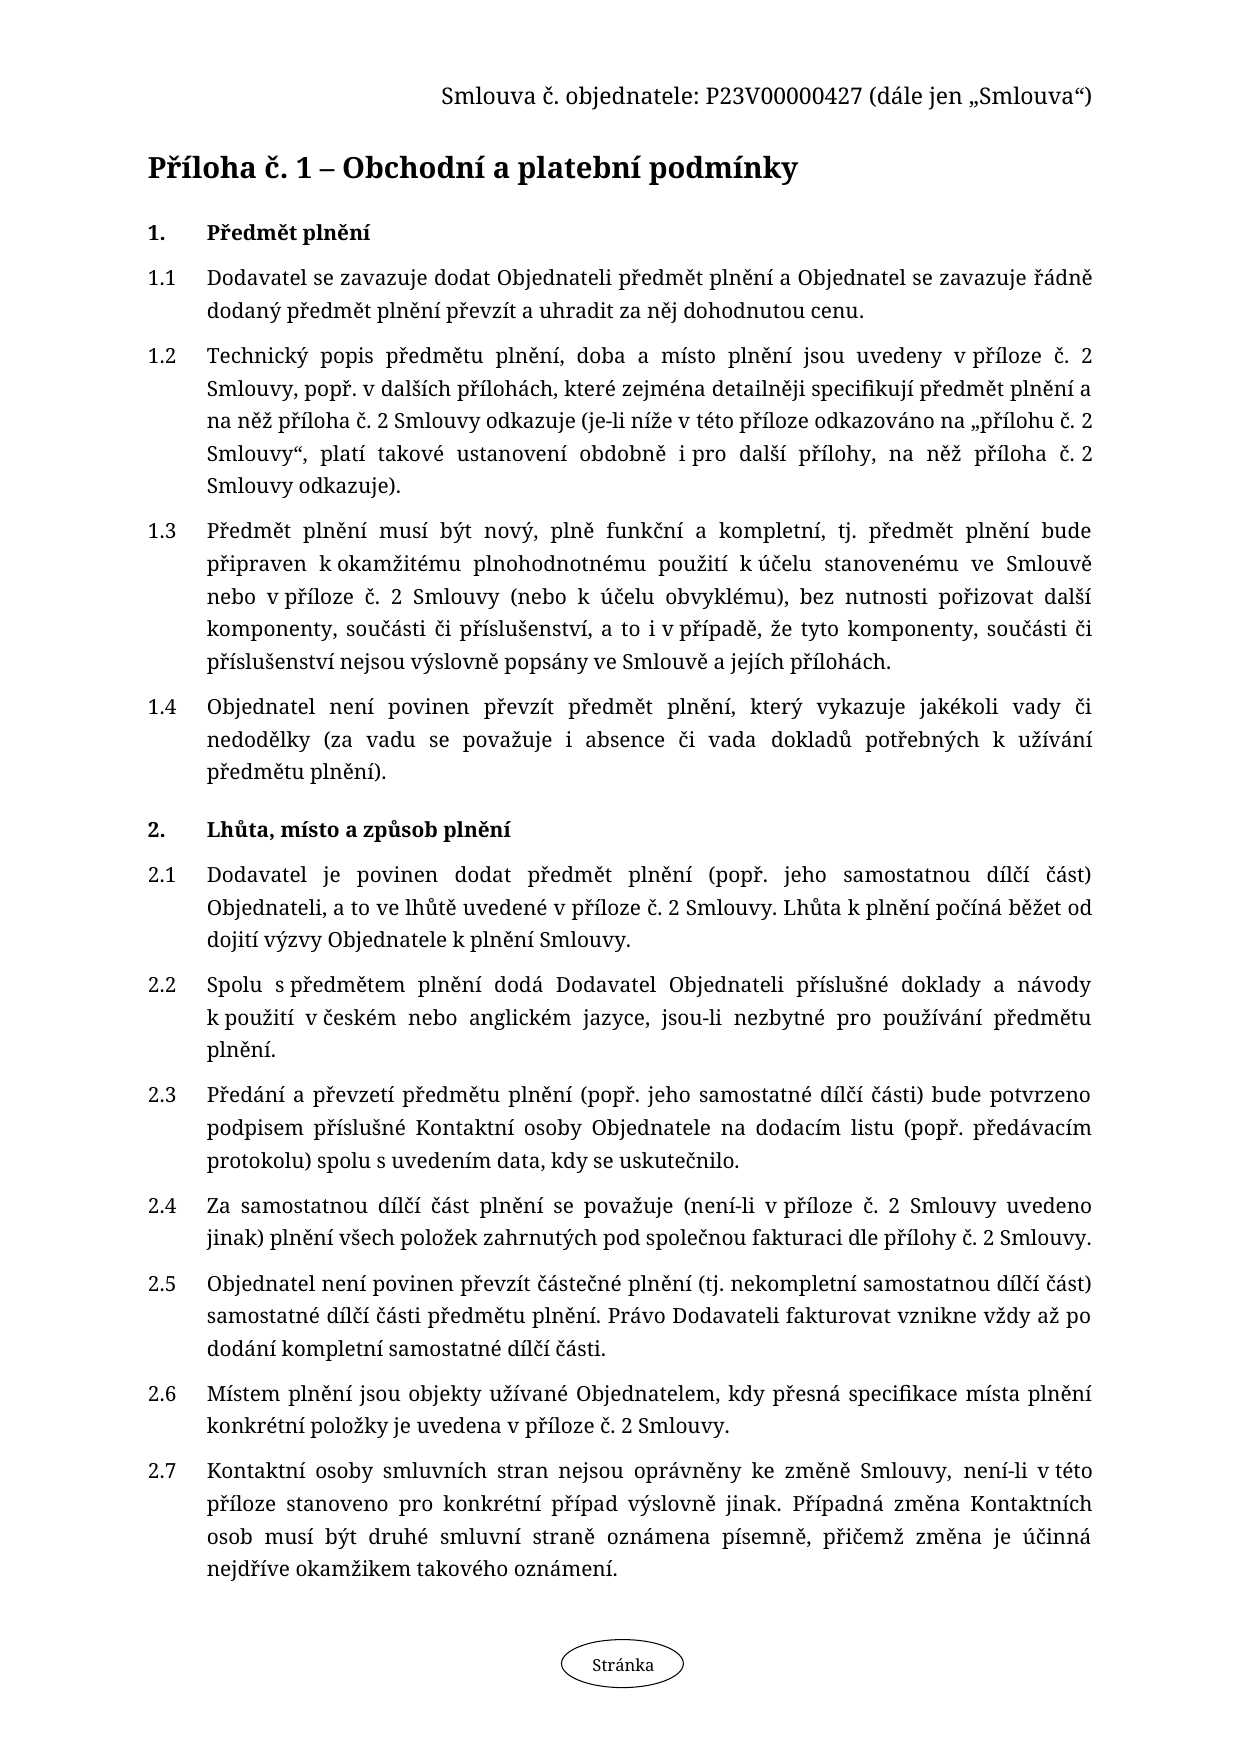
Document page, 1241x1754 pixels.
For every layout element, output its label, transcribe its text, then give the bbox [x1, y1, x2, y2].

text Příloha č. 1 – Obchodní a platební podmínky [148, 148, 1093, 187]
list Předmět plnění musí být nový, plně funkční a kompletní, tj. předmět plnění bude připraven k okamžitému plnohodnotnému použití k účelu stanovenému ve Smlouvě nebo v příloze č. 2 Smlouvy (nebo k účelu obvyklému), bez nutnosti pořizovat další komponenty, součásti či příslušenství, a to i v případě, že tyto komponenty, součásti či příslušenství nejsou výslovně popsány ve Smlouvě a jejích přílohách. [148, 517, 1093, 675]
list Objednatel není povinen převzít předmět plnění, který vykazuje jakékoli vady či nedodělky (za vadu se považuje i absence či vada dokladů potřebných k užívání předmětu plnění). [148, 692, 1093, 786]
list Za samostatnou dílčí část plnění se považuje (není-li v příloze č. 2 Smlouvy uvedeno jinak) plnění všech položek zahrnutých pod společnou fakturaci dle přílohy č. 2 Smlouvy. [148, 1191, 1093, 1252]
list Kontaktní osoby smluvních stran nejsou oprávněny ke změně Smlouvy, není-li v této příloze stanoveno pro konkrétní případ výslovně jinak. Případná změna Kontaktních osob musí být druhé smluvní straně oznámena písemně, přičemž změna je účinná nejdříve okamžikem takového oznámení. [148, 1457, 1093, 1583]
list Dodavatel se zavazuje dodat Objednateli předmět plnění a Objednatel se zavazuje řádně dodaný předmět plnění převzít a uhradit za něj dohodnutou cenu. [148, 263, 1093, 324]
list Spolu s předmětem plnění dodá Dodavatel Objednateli příslušné doklady a návody k použití v českém nebo anglickém jazyce, jsou-li nezbytné pro používání předmětu plnění. [148, 970, 1093, 1064]
list Technický popis předmětu plnění, doba a místo plnění jsou uvedeny v příloze č. 2 Smlouvy, popř. v dalších přílohách, které zejména detailněji specifikují předmět plnění a na něž příloha č. 2 Smlouvy odkazuje (je-li níže v této příloze odkazováno na „přílohu č. 2 Smlouvy“, platí takové ustanovení obdobně i pro další přílohy, na něž příloha č. 2 Smlouvy odkazuje). [148, 341, 1093, 500]
list Místem plnění jsou objekty užívané Objednatelem, kdy přesná specifikace místa plnění konkrétní položky je uvedena v příloze č. 2 Smlouvy. [148, 1379, 1093, 1440]
list Předání a převzetí předmětu plnění (popř. jeho samostatné dílčí části) bude potvrzeno podpisem příslušné Kontaktní osoby Objednatele na dodacím listu (popř. předávacím protokolu) spolu s uvedením data, kdy se uskutečnilo. [148, 1081, 1093, 1174]
list Dodavatel je povinen dodat předmět plnění (popř. jeho samostatnou dílčí část) Objednateli, a to ve lhůtě uvedené v příloze č. 2 Smlouvy. Lhůta k plnění počíná běžet od dojití výzvy Objednatele k plnění Smlouvy. [148, 860, 1093, 954]
list Objednatel není povinen převzít částečné plnění (tj. nekompletní samostatnou dílčí část) samostatné dílčí části předmětu plnění. Právo Dodavateli fakturovat vznikne vždy až po dodání kompletní samostatné dílčí části. [148, 1269, 1093, 1362]
list Lhůta, místo a způsob plnění [148, 815, 1093, 843]
list Předmět plnění [148, 218, 1093, 247]
